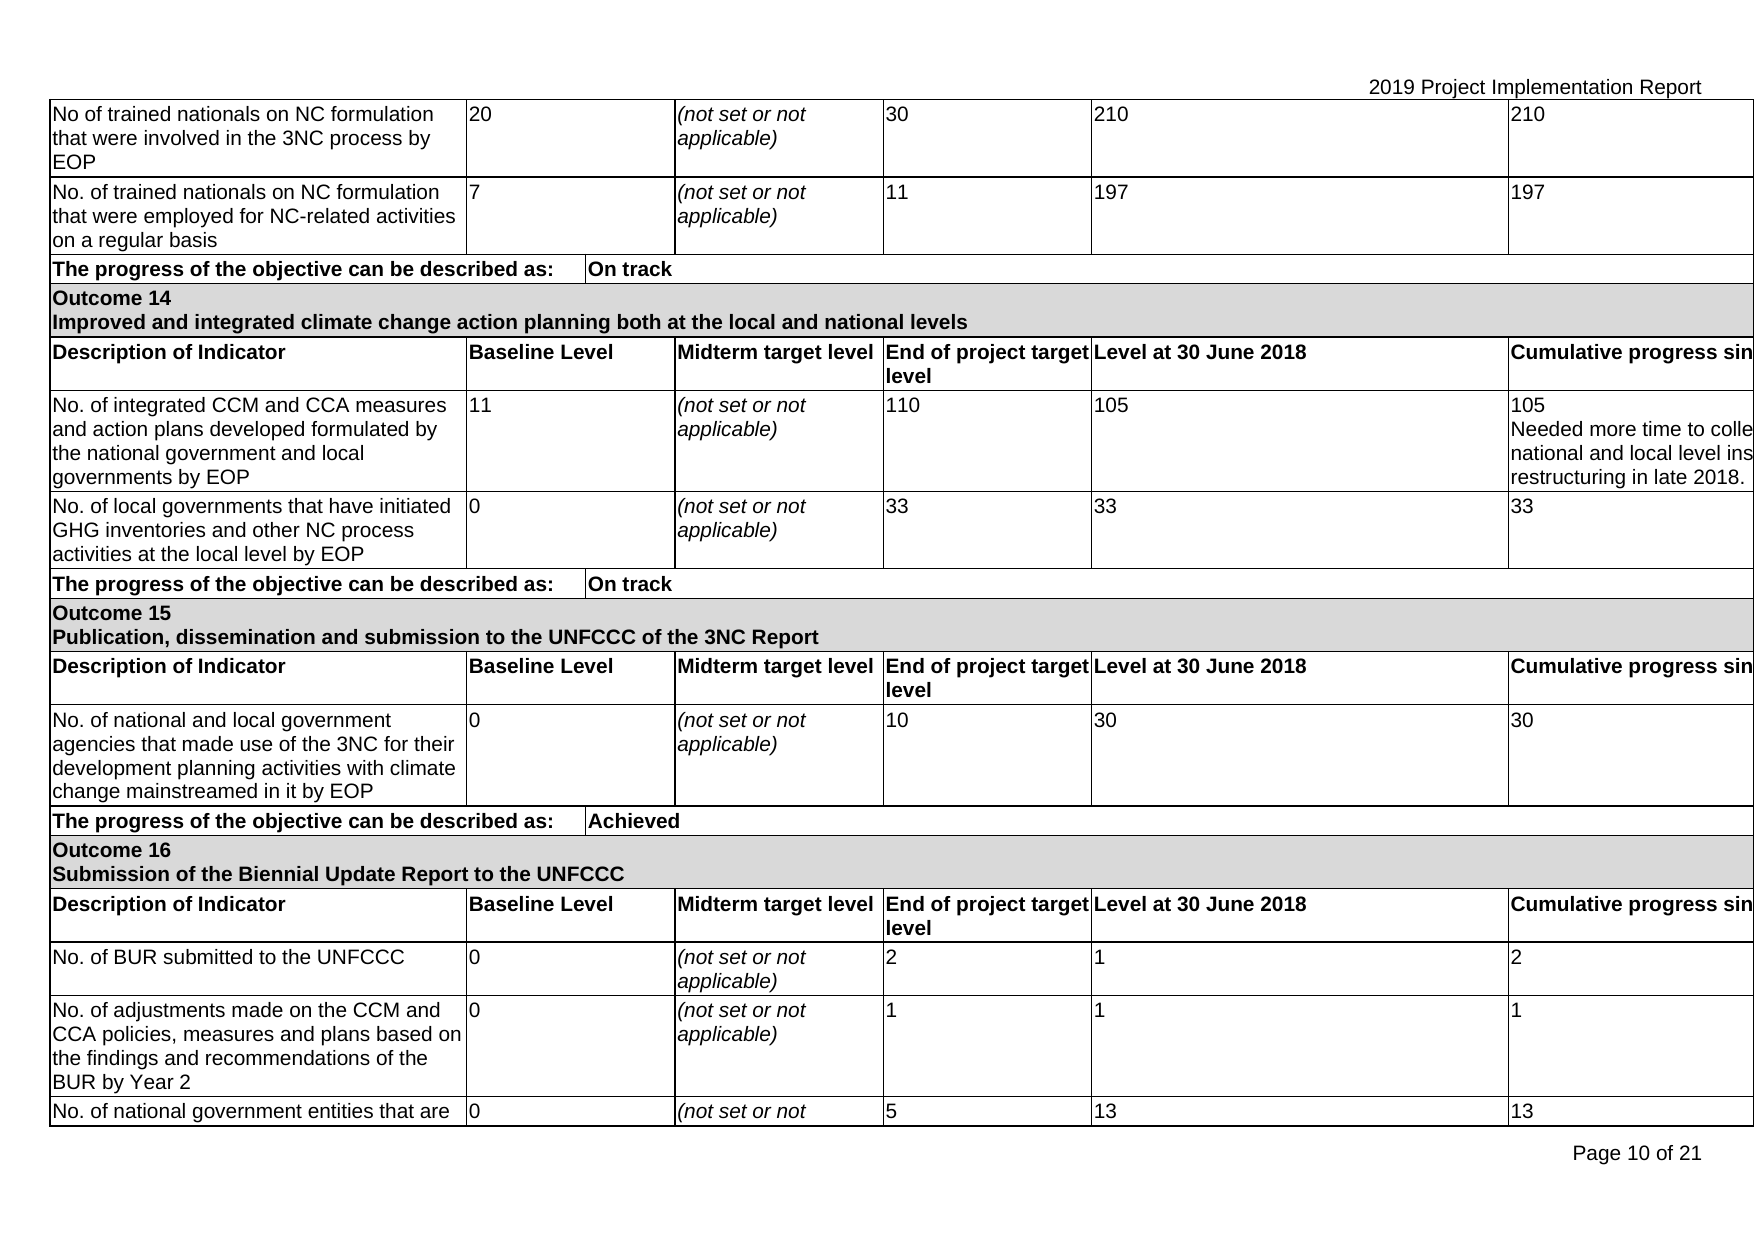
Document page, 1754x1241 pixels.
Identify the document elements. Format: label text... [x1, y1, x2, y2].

table_cell Outcome 16 Submission of the Biennial Update Report to the UNFCCC [51, 836, 1753, 888]
table_cell Description of Indicator [51, 889, 466, 941]
table_cell 0 [467, 492, 674, 568]
table_cell Baseline Level [467, 652, 674, 704]
table_cell The progress of the objective can be described as: [51, 569, 585, 597]
table_cell 7 [467, 178, 674, 253]
table_cell 11 [884, 178, 1091, 253]
table_cell 33 [1092, 492, 1508, 568]
table_cell 5 [884, 1097, 1091, 1125]
table_cell 0 [467, 996, 674, 1096]
table_cell 2 [884, 943, 1091, 995]
table_cell Cumulative progress since project start [1509, 338, 1753, 389]
table_cell Level at 30 June 2018 [1092, 889, 1508, 941]
table_cell Midterm target level [676, 652, 883, 704]
table_cell 0 [467, 705, 674, 805]
table_cell 20 [467, 100, 674, 176]
table_cell Cumulative progress since project start [1509, 652, 1753, 704]
table_cell 13 [1092, 1097, 1508, 1125]
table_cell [676, 100, 883, 176]
table_cell Description of Indicator [51, 338, 466, 389]
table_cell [676, 1097, 883, 1125]
table_cell No. of integrated CCM and CCA measures and action plans developed formulated by the national government and local governments by EOP [51, 391, 466, 491]
table_cell 2 [1509, 943, 1753, 995]
table_cell The progress of the objective can be described as: [51, 255, 585, 283]
table_cell End of project target level [884, 338, 1091, 389]
table_cell Level at 30 June 2018 [1092, 338, 1508, 389]
table_cell (not set or not applicable) [676, 492, 883, 568]
table_cell The progress of the objective can be described as: [51, 807, 585, 835]
table_cell No. of national and local government agencies that made use of the 3NC for their development planning activities with climate change mainstreamed in it by EOP [51, 705, 466, 805]
table_cell 33 [884, 492, 1091, 568]
table_cell Cumulative progress since project start [1509, 889, 1753, 941]
table_cell 0 [467, 943, 674, 995]
table_cell No. of BUR submitted to the UNFCCC [51, 943, 466, 995]
table_cell (not set or not applicable) [676, 391, 883, 491]
table_cell 210 [1092, 100, 1508, 176]
table_cell (not set or not applicable) [676, 943, 883, 995]
table_cell Achieved [586, 807, 1753, 835]
table_cell 30 [1509, 705, 1753, 805]
table_cell 33 [1509, 492, 1753, 568]
table_cell 0 [467, 1097, 674, 1125]
table_cell Description of Indicator [51, 652, 466, 704]
table_cell Midterm target level [676, 338, 883, 389]
table_cell No. of adjustments made on the CCM and CCA policies, measures and plans based on the findings and recommendations of the BUR by Year 2 [51, 996, 466, 1096]
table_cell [51, 1097, 466, 1125]
table_cell Level at 30 June 2018 [1092, 652, 1508, 704]
table_cell No. of local governments that have initiated GHG inventories and other NC process activities at the local level by EOP [51, 492, 466, 568]
table_cell On track [586, 569, 1753, 597]
table_cell End of project target level [884, 652, 1091, 704]
table_cell 197 [1509, 178, 1753, 253]
table_cell 30 [1092, 705, 1508, 805]
table_cell End of project target level [884, 889, 1091, 941]
table_cell 1 [1092, 996, 1508, 1096]
table_cell On track [586, 255, 1753, 283]
table_cell No of trained nationals on NC formulation that were involved in the 3NC process by EOP [51, 100, 466, 176]
table_cell 1 [1509, 996, 1753, 1096]
table_cell 13 [1509, 1097, 1753, 1125]
table_cell 10 [884, 705, 1091, 805]
table_cell 11 [467, 391, 674, 491]
table_cell Midterm target level [676, 889, 883, 941]
table_cell 105 [1092, 391, 1508, 491]
table_cell Outcome 14 Improved and integrated climate change action planning both at the local and national levels [51, 284, 1753, 336]
table_cell 110 [884, 391, 1091, 491]
table_cell 1 [884, 996, 1091, 1096]
table_cell 1 [1092, 943, 1508, 995]
table_cell (not set or not applicable) [676, 178, 883, 253]
table_cell Outcome 15 Publication, dissemination and submission to the UNFCCC of the 3NC Report [51, 599, 1753, 651]
table_cell 105 Needed more time to collect data due to national and local level institutional restructuring in late 2018. [1509, 391, 1753, 491]
table_cell (not set or not applicable) [676, 996, 883, 1096]
table_cell 30 [884, 100, 1091, 176]
table_cell Baseline Level [467, 889, 674, 941]
table_cell (not set or not applicable) [676, 705, 883, 805]
table_cell 197 [1092, 178, 1508, 253]
table_cell 210 [1509, 100, 1753, 176]
table_cell No. of trained nationals on NC formulation that were employed for NC-related activities on a regular basis [51, 178, 466, 253]
table_cell Baseline Level [467, 338, 674, 389]
